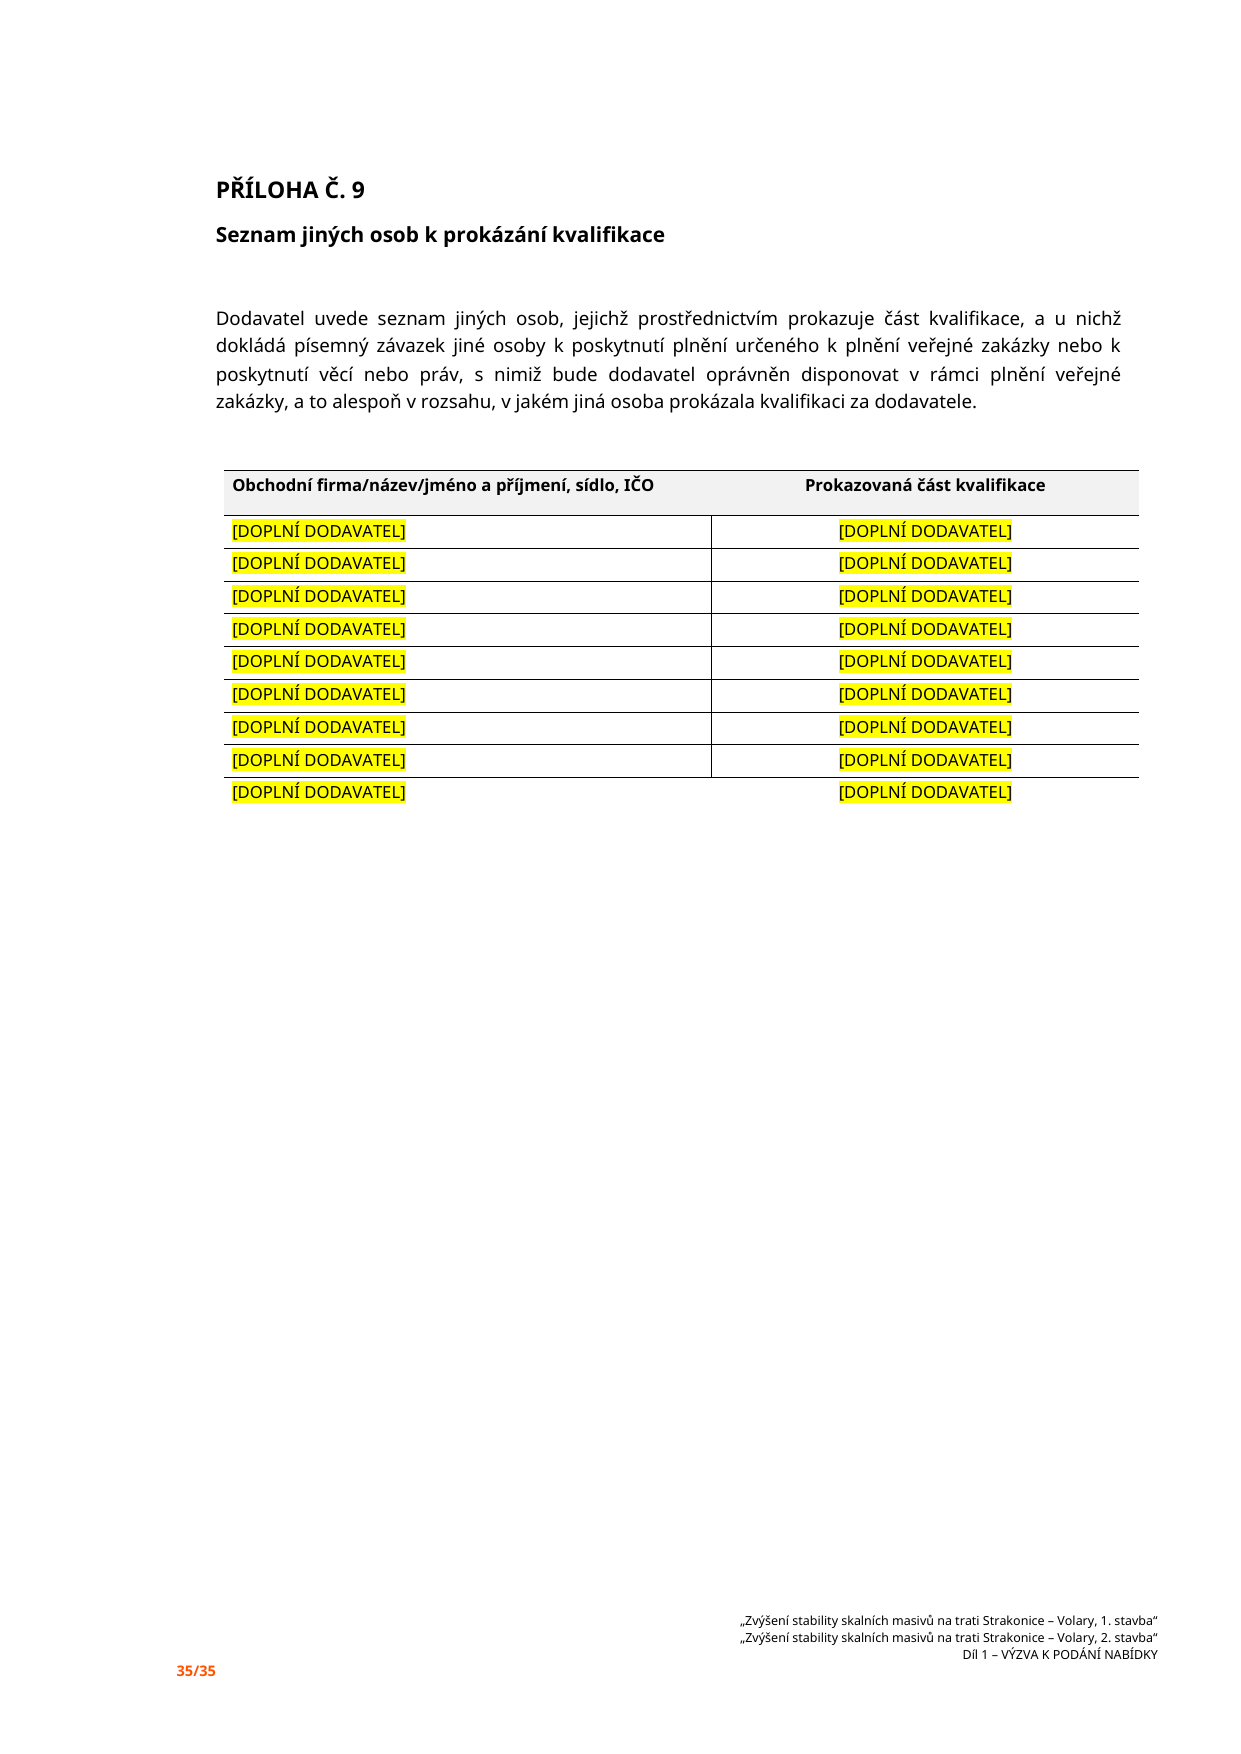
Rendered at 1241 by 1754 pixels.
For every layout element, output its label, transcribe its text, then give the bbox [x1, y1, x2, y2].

table_cell [DOPLNÍ DODAVATEL] [711, 778, 1139, 809]
table_cell [DOPLNÍ DODAVATEL] [224, 778, 711, 809]
table_cell [DOPLNÍ DODAVATEL] [712, 713, 1139, 744]
text Seznam jiných osob k prokázání kvalifikace [216, 221, 1122, 249]
table_cell [DOPLNÍ DODAVATEL] [712, 680, 1139, 711]
table_cell [DOPLNÍ DODAVATEL] [712, 582, 1139, 613]
text Příloha č. 9 [216, 174, 1122, 205]
table_cell [DOPLNÍ DODAVATEL] [712, 745, 1139, 777]
table_cell [DOPLNÍ DODAVATEL] [224, 647, 711, 679]
table_cell [DOPLNÍ DODAVATEL] [712, 647, 1139, 679]
table_cell [DOPLNÍ DODAVATEL] [712, 614, 1139, 646]
table_header Obchodní firma/název/jméno a příjmení, sídlo, IČO [224, 471, 711, 515]
table_header Prokazovaná část kvalifikace [711, 471, 1139, 515]
table_cell [DOPLNÍ DODAVATEL] [712, 516, 1139, 548]
table_cell [DOPLNÍ DODAVATEL] [224, 549, 711, 581]
table_cell [DOPLNÍ DODAVATEL] [224, 516, 711, 548]
table_cell [DOPLNÍ DODAVATEL] [712, 549, 1139, 581]
table_cell [DOPLNÍ DODAVATEL] [224, 745, 711, 777]
text Dodavatel uvede seznam jiných osob, jejichž prostřednictvím prokazuje část kvalifikace, a u nichž dokládá písemný závazek jiné osoby k poskytnutí plnění určeného k plnění veřejné zakázky nebo k poskytnutí věcí nebo práv, s nimiž bude dodavatel oprávněn disponovat v rámci plnění veřejné zakázky, a to alespoň v rozsahu, v jakém jiná osoba prokázala kvalifikaci za dodavatele. [216, 305, 1122, 414]
table_cell [DOPLNÍ DODAVATEL] [224, 614, 711, 646]
table_cell [DOPLNÍ DODAVATEL] [224, 680, 711, 711]
table_cell [DOPLNÍ DODAVATEL] [224, 713, 711, 744]
table_cell [DOPLNÍ DODAVATEL] [224, 582, 711, 613]
